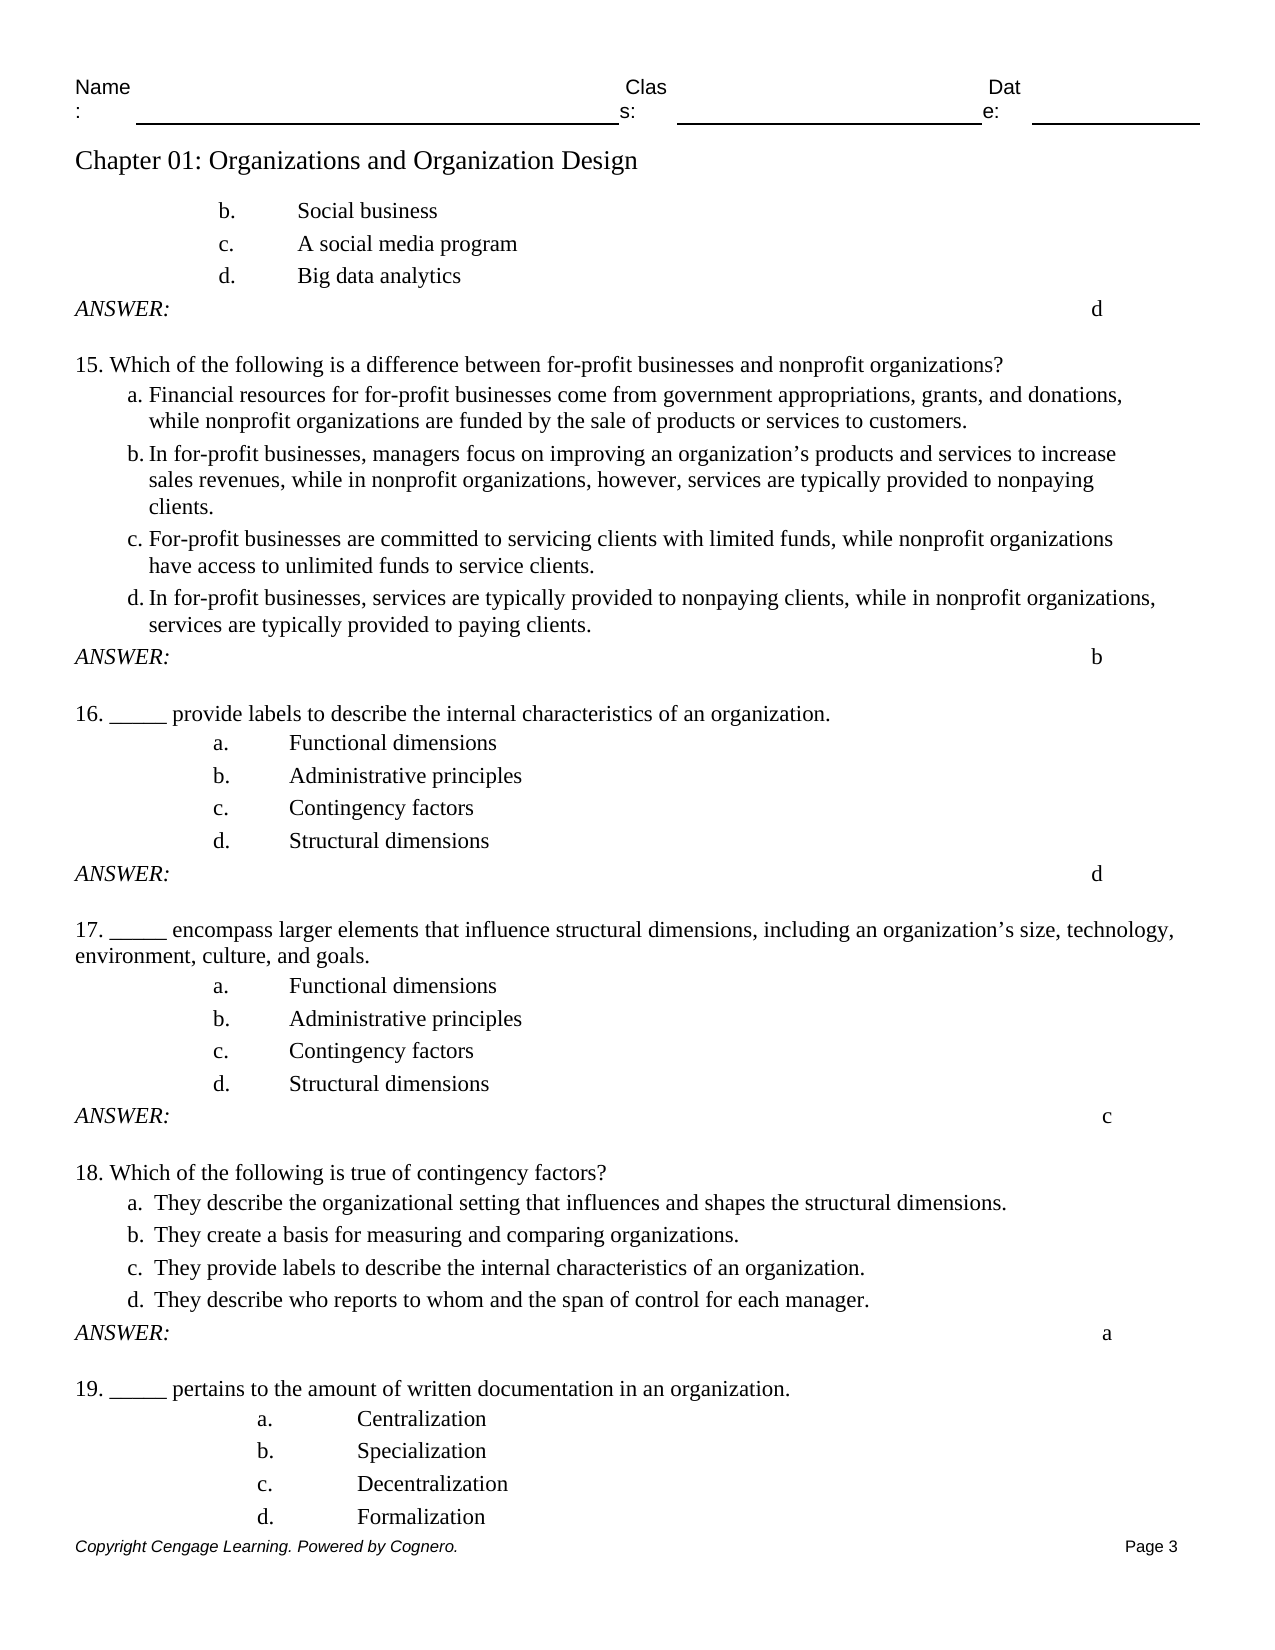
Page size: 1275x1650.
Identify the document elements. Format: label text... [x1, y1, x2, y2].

table_header 15. Which of the following is a difference between for-profit businesses and nonprofit organizations? [75, 352, 1200, 673]
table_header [75, 1376, 1200, 1532]
table_header 18. Which of the following is true of contingency factors? [75, 1159, 1200, 1348]
table_header 17. _____ encompass larger elements that influence structural dimensions, including an organization’s size, technology, environment, culture, and goals. [75, 916, 1200, 1132]
table_header 16. _____ provide labels to describe the internal characteristics of an organization. [75, 700, 1200, 889]
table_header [75, 194, 1200, 324]
